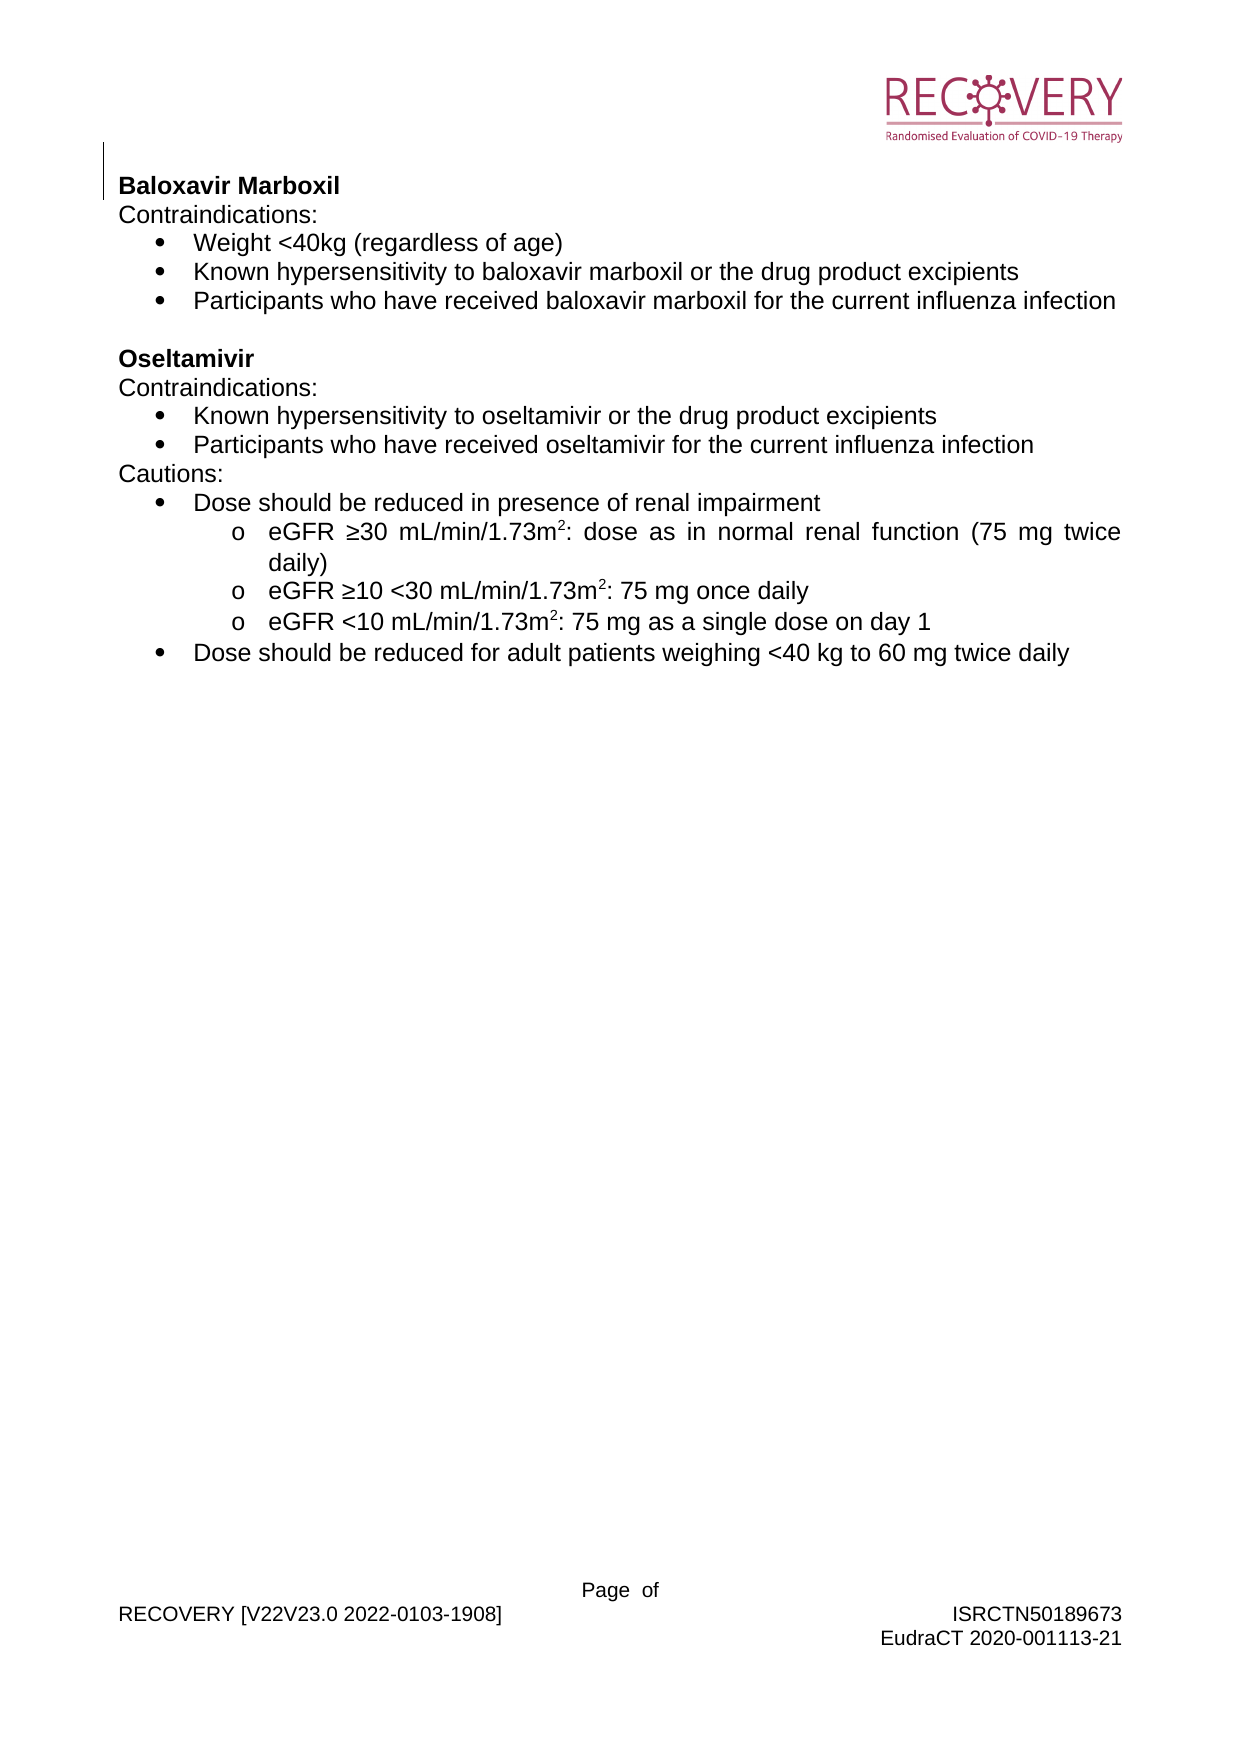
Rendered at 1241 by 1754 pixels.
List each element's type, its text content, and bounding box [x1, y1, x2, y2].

list eGFR <10 mL/min/1.73m2: 75 mg as a single dose on day 1 [231, 607, 1122, 638]
text Contraindications: [118, 200, 1122, 228]
text Contraindications: [118, 372, 1122, 401]
text Cautions: [118, 459, 1122, 488]
list Weight <40kg (regardless of age) [156, 228, 1122, 257]
list Known hypersensitivity to baloxavir marboxil or the drug product excipients [156, 257, 1122, 286]
list Dose should be reduced in presence of renal impairment [156, 488, 1122, 517]
text Oseltamivir [118, 344, 1122, 372]
list Participants who have received baloxavir marboxil for the current influenza infection [156, 286, 1122, 315]
text Baloxavir Marboxil [118, 171, 1122, 200]
list Dose should be reduced for adult patients weighing <40 kg to 60 mg twice daily [156, 638, 1122, 667]
list eGFR ≥30 mL/min/1.73m2: dose as in normal renal function (75 mg twice daily) [231, 517, 1122, 576]
picture [886, 75, 1123, 143]
list Participants who have received oseltamivir for the current influenza infection [156, 430, 1122, 459]
list Known hypersensitivity to oseltamivir or the drug product excipients [156, 401, 1122, 430]
list eGFR ≥10 <30 mL/min/1.73m2: 75 mg once daily [231, 576, 1122, 607]
